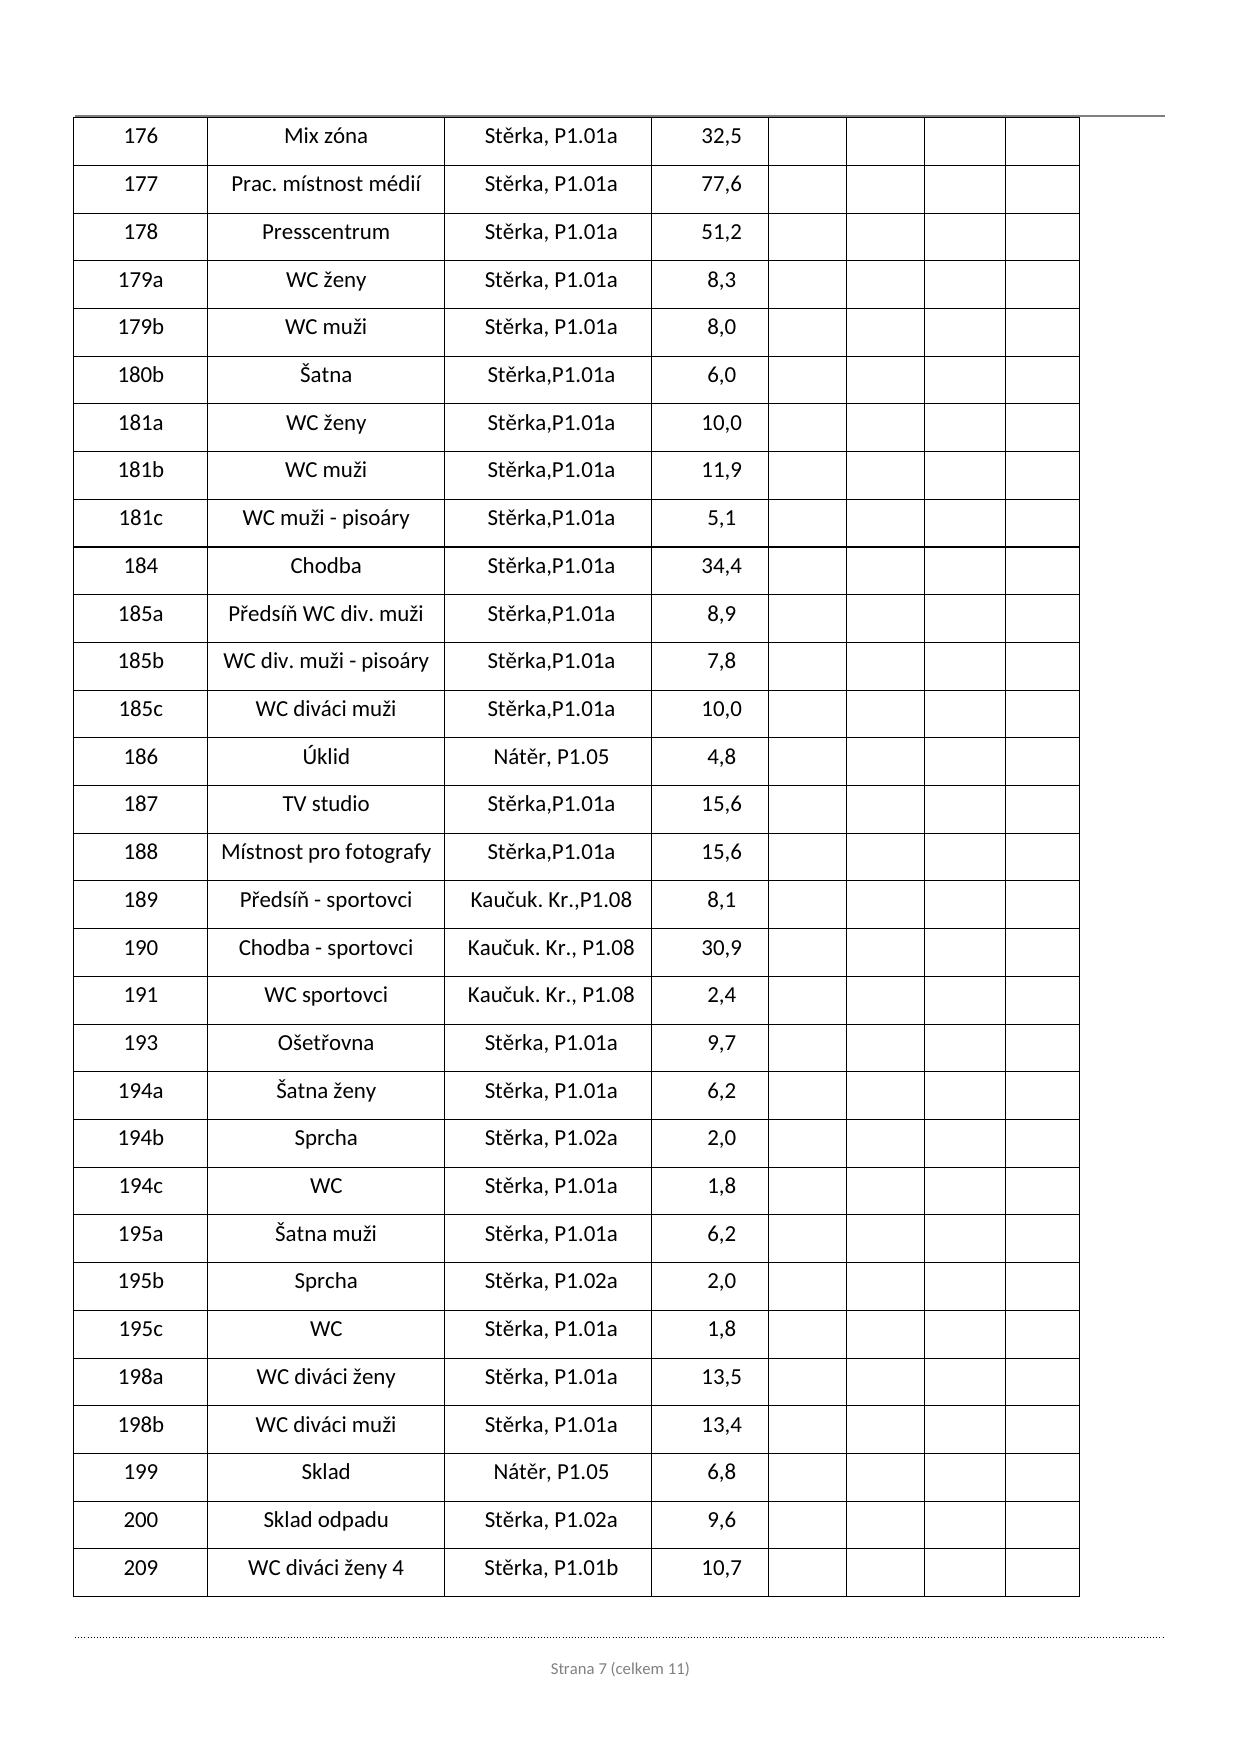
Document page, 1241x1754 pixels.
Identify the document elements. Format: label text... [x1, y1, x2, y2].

table_cell TV studio [208, 786, 444, 833]
table_cell 181a [74, 404, 207, 451]
table_cell Stěrka,P1.01a [445, 548, 651, 594]
table_cell [769, 1311, 846, 1357]
table_cell [925, 1263, 1005, 1310]
table_cell 8,1 [652, 881, 768, 928]
table_cell 34,4 [652, 548, 768, 594]
table_cell 8,3 [652, 261, 768, 308]
table_cell [847, 357, 924, 403]
table_cell [1006, 834, 1079, 880]
table_cell Stěrka,P1.01a [445, 404, 651, 451]
table_cell Předsíň - sportovci [208, 881, 444, 928]
table_cell 10,0 [652, 691, 768, 737]
table_cell 194b [74, 1120, 207, 1167]
table_cell [769, 1168, 846, 1214]
table_cell 32,5 [652, 118, 768, 165]
table_cell [847, 500, 924, 546]
table_cell Stěrka, P1.01b [445, 1549, 651, 1596]
table_cell [1006, 786, 1079, 833]
table_cell [1006, 1215, 1079, 1262]
table_cell [847, 214, 924, 260]
table_cell [769, 500, 846, 546]
table_cell [1006, 881, 1079, 928]
table_cell [1006, 1311, 1079, 1357]
table_cell [847, 1454, 924, 1501]
table_cell Stěrka, P1.01a [445, 1072, 651, 1119]
table_cell 6,0 [652, 357, 768, 403]
table_cell [847, 166, 924, 212]
table_cell [925, 595, 1005, 642]
table_cell Stěrka, P1.01a [445, 118, 651, 165]
table_cell 200 [74, 1502, 207, 1548]
table_cell [769, 118, 846, 165]
table_cell Stěrka, P1.02a [445, 1263, 651, 1310]
table_cell [1006, 643, 1079, 689]
table_cell [1006, 1120, 1079, 1167]
table_cell Stěrka, P1.01a [445, 261, 651, 308]
table_cell [769, 1263, 846, 1310]
table_cell 51,2 [652, 214, 768, 260]
table_cell [769, 1120, 846, 1167]
table_cell Stěrka,P1.01a [445, 691, 651, 737]
table_cell WC muži [208, 309, 444, 356]
table_cell Šatna ženy [208, 1072, 444, 1119]
table_cell [847, 309, 924, 356]
table_cell 198a [74, 1359, 207, 1405]
table_cell [769, 1454, 846, 1501]
table_cell [1006, 214, 1079, 260]
table_cell 193 [74, 1025, 207, 1071]
table_cell Stěrka, P1.01a [445, 309, 651, 356]
table_cell [847, 1263, 924, 1310]
table_cell 188 [74, 834, 207, 880]
table_cell [925, 691, 1005, 737]
table_cell [925, 977, 1005, 1023]
table_cell 195a [74, 1215, 207, 1262]
table_cell WC [208, 1168, 444, 1214]
table_cell 5,1 [652, 500, 768, 546]
table_cell [1006, 452, 1079, 499]
table_cell 8,9 [652, 595, 768, 642]
table_cell 15,6 [652, 834, 768, 880]
table_cell 6,2 [652, 1072, 768, 1119]
table_cell Úklid [208, 738, 444, 785]
table_cell Mix zóna [208, 118, 444, 165]
table_cell Kaučuk. Kr., P1.08 [445, 977, 651, 1023]
table_cell 195c [74, 1311, 207, 1357]
table_cell Nátěr, P1.05 [445, 1454, 651, 1501]
table_cell 185a [74, 595, 207, 642]
table_cell [1006, 1406, 1079, 1453]
table_cell 198b [74, 1406, 207, 1453]
table_cell [847, 691, 924, 737]
table_cell 7,8 [652, 643, 768, 689]
table_cell 181c [74, 500, 207, 546]
table_cell [769, 834, 846, 880]
table_cell 77,6 [652, 166, 768, 212]
table_cell [847, 595, 924, 642]
table_cell [847, 548, 924, 594]
table_cell [769, 643, 846, 689]
table_cell [769, 1406, 846, 1453]
table_cell [769, 1025, 846, 1071]
table_cell Stěrka, P1.01a [445, 214, 651, 260]
table_cell [847, 261, 924, 308]
table_cell Sprcha [208, 1120, 444, 1167]
table_cell [925, 309, 1005, 356]
table_cell Stěrka,P1.01a [445, 786, 651, 833]
table_cell WC ženy [208, 261, 444, 308]
table_cell [925, 786, 1005, 833]
table_cell 186 [74, 738, 207, 785]
table_cell [925, 118, 1005, 165]
table_cell [1006, 1168, 1079, 1214]
table_cell [769, 404, 846, 451]
table_cell WC sportovci [208, 977, 444, 1023]
table_cell 15,6 [652, 786, 768, 833]
table_cell Stěrka, P1.01a [445, 1215, 651, 1262]
table_cell [925, 1215, 1005, 1262]
table_cell [847, 1215, 924, 1262]
table_cell 194c [74, 1168, 207, 1214]
table_cell [847, 1168, 924, 1214]
table_cell Ošetřovna [208, 1025, 444, 1071]
table_cell Kaučuk. Kr., P1.08 [445, 929, 651, 976]
table_cell Presscentrum [208, 214, 444, 260]
table_cell Stěrka,P1.01a [445, 357, 651, 403]
table_cell [925, 1502, 1005, 1548]
table_cell Stěrka, P1.01a [445, 1359, 651, 1405]
table_cell [769, 261, 846, 308]
table_cell 13,4 [652, 1406, 768, 1453]
table_cell WC ženy [208, 404, 444, 451]
table_cell [847, 1072, 924, 1119]
table_cell [847, 1025, 924, 1071]
table_cell WC muži [208, 452, 444, 499]
table_cell [925, 1168, 1005, 1214]
table_cell [769, 548, 846, 594]
table_cell Místnost pro fotografy [208, 834, 444, 880]
table_cell WC diváci ženy 4 [208, 1549, 444, 1596]
table_cell [769, 738, 846, 785]
table_cell [1006, 1549, 1079, 1596]
table_cell Stěrka, P1.01a [445, 1025, 651, 1071]
table_cell [1006, 691, 1079, 737]
table_cell 179a [74, 261, 207, 308]
table_cell [769, 929, 846, 976]
table_cell [1006, 357, 1079, 403]
table_cell [925, 500, 1005, 546]
table_cell WC muži - pisoáry [208, 500, 444, 546]
table_cell [769, 1359, 846, 1405]
table_cell [925, 548, 1005, 594]
table_cell 194a [74, 1072, 207, 1119]
table_cell 176 [74, 118, 207, 165]
table_cell 13,5 [652, 1359, 768, 1405]
table_cell Předsíň WC div. muži [208, 595, 444, 642]
table_cell Stěrka,P1.01a [445, 500, 651, 546]
table_cell [1006, 738, 1079, 785]
table_cell [925, 1120, 1005, 1167]
table_cell Prac. místnost médií [208, 166, 444, 212]
table_cell 190 [74, 929, 207, 976]
table_cell 10,7 [652, 1549, 768, 1596]
table_cell 189 [74, 881, 207, 928]
table_cell [1006, 929, 1079, 976]
table_cell [769, 166, 846, 212]
table_cell [847, 977, 924, 1023]
table_cell WC [208, 1311, 444, 1357]
table_cell Stěrka,P1.01a [445, 643, 651, 689]
table_cell [847, 834, 924, 880]
table_cell [925, 643, 1005, 689]
table_cell [847, 1406, 924, 1453]
table_cell [1006, 118, 1079, 165]
table_cell [925, 357, 1005, 403]
table_cell [925, 404, 1005, 451]
table_cell Stěrka, P1.02a [445, 1502, 651, 1548]
table_cell 179b [74, 309, 207, 356]
table_cell 9,7 [652, 1025, 768, 1071]
table_cell Stěrka, P1.01a [445, 166, 651, 212]
table_cell [769, 1215, 846, 1262]
table_cell [769, 452, 846, 499]
table_cell [1006, 261, 1079, 308]
table_cell 177 [74, 166, 207, 212]
table_cell Stěrka, P1.02a [445, 1120, 651, 1167]
table_cell [1006, 404, 1079, 451]
table_cell [1006, 1502, 1079, 1548]
table_cell [847, 786, 924, 833]
table_cell [769, 786, 846, 833]
table_cell [769, 214, 846, 260]
table_cell WC div. muži - pisoáry [208, 643, 444, 689]
table_cell 2,4 [652, 977, 768, 1023]
table_cell WC diváci ženy [208, 1359, 444, 1405]
table_cell 6,8 [652, 1454, 768, 1501]
table_cell [925, 1359, 1005, 1405]
table_cell [925, 452, 1005, 499]
table_cell [847, 1359, 924, 1405]
table_cell 191 [74, 977, 207, 1023]
table_cell 181b [74, 452, 207, 499]
table_cell Šatna [208, 357, 444, 403]
table_cell [925, 1311, 1005, 1357]
table_cell 1,8 [652, 1311, 768, 1357]
table_cell 2,0 [652, 1263, 768, 1310]
table_cell [847, 881, 924, 928]
table_cell [769, 881, 846, 928]
table_cell [769, 691, 846, 737]
table_cell [925, 1072, 1005, 1119]
table_cell 184 [74, 548, 207, 594]
table_cell Sklad odpadu [208, 1502, 444, 1548]
table_cell 4,8 [652, 738, 768, 785]
table_cell 10,0 [652, 404, 768, 451]
table_cell [925, 214, 1005, 260]
table_cell Stěrka, P1.01a [445, 1311, 651, 1357]
table_cell 2,0 [652, 1120, 768, 1167]
table_cell 8,0 [652, 309, 768, 356]
table_cell [1006, 309, 1079, 356]
table_cell [1006, 166, 1079, 212]
table_cell Sklad [208, 1454, 444, 1501]
table_cell 30,9 [652, 929, 768, 976]
table_cell [1006, 595, 1079, 642]
table_cell Chodba [208, 548, 444, 594]
table_cell [925, 1025, 1005, 1071]
table_cell Stěrka,P1.01a [445, 595, 651, 642]
table_cell [1006, 1025, 1079, 1071]
table_cell WC diváci muži [208, 691, 444, 737]
table_cell WC diváci muži [208, 1406, 444, 1453]
table_cell [769, 357, 846, 403]
table_cell [847, 1549, 924, 1596]
table_cell 6,2 [652, 1215, 768, 1262]
table_cell 11,9 [652, 452, 768, 499]
table_cell [925, 1454, 1005, 1501]
table_cell [1006, 1454, 1079, 1501]
table_cell 180b [74, 357, 207, 403]
table_cell [847, 118, 924, 165]
table_cell [847, 404, 924, 451]
table_cell [1006, 548, 1079, 594]
table_cell [769, 595, 846, 642]
table_cell [925, 738, 1005, 785]
table_cell [769, 1502, 846, 1548]
table_cell Stěrka,P1.01a [445, 452, 651, 499]
table_cell [769, 309, 846, 356]
table_cell 199 [74, 1454, 207, 1501]
table_cell 187 [74, 786, 207, 833]
table_cell [769, 1072, 846, 1119]
table_cell [847, 1502, 924, 1548]
table_cell [925, 929, 1005, 976]
table_cell Nátěr, P1.05 [445, 738, 651, 785]
table_cell Chodba - sportovci [208, 929, 444, 976]
table_cell [1006, 1072, 1079, 1119]
table_cell [925, 834, 1005, 880]
table_cell [847, 929, 924, 976]
table_cell Kaučuk. Kr.,P1.08 [445, 881, 651, 928]
table_cell [769, 977, 846, 1023]
table_cell 1,8 [652, 1168, 768, 1214]
table_cell [925, 881, 1005, 928]
table_cell [1006, 500, 1079, 546]
table_cell 209 [74, 1549, 207, 1596]
table_cell [847, 1311, 924, 1357]
table_cell [925, 166, 1005, 212]
table_cell [1006, 1263, 1079, 1310]
table_cell [925, 1406, 1005, 1453]
table_cell 9,6 [652, 1502, 768, 1548]
table_cell 195b [74, 1263, 207, 1310]
table_cell Šatna muži [208, 1215, 444, 1262]
table_cell [1006, 977, 1079, 1023]
table_cell [769, 1549, 846, 1596]
table_cell Sprcha [208, 1263, 444, 1310]
table_cell 185c [74, 691, 207, 737]
table_cell Stěrka,P1.01a [445, 834, 651, 880]
table_cell Stěrka, P1.01a [445, 1168, 651, 1214]
table_cell [925, 261, 1005, 308]
table_cell [847, 738, 924, 785]
table_cell [1006, 1359, 1079, 1405]
table_cell [847, 643, 924, 689]
table_cell [847, 452, 924, 499]
table_cell [925, 1549, 1005, 1596]
table_cell [847, 1120, 924, 1167]
table_cell 185b [74, 643, 207, 689]
table_cell Stěrka, P1.01a [445, 1406, 651, 1453]
table_cell 178 [74, 214, 207, 260]
